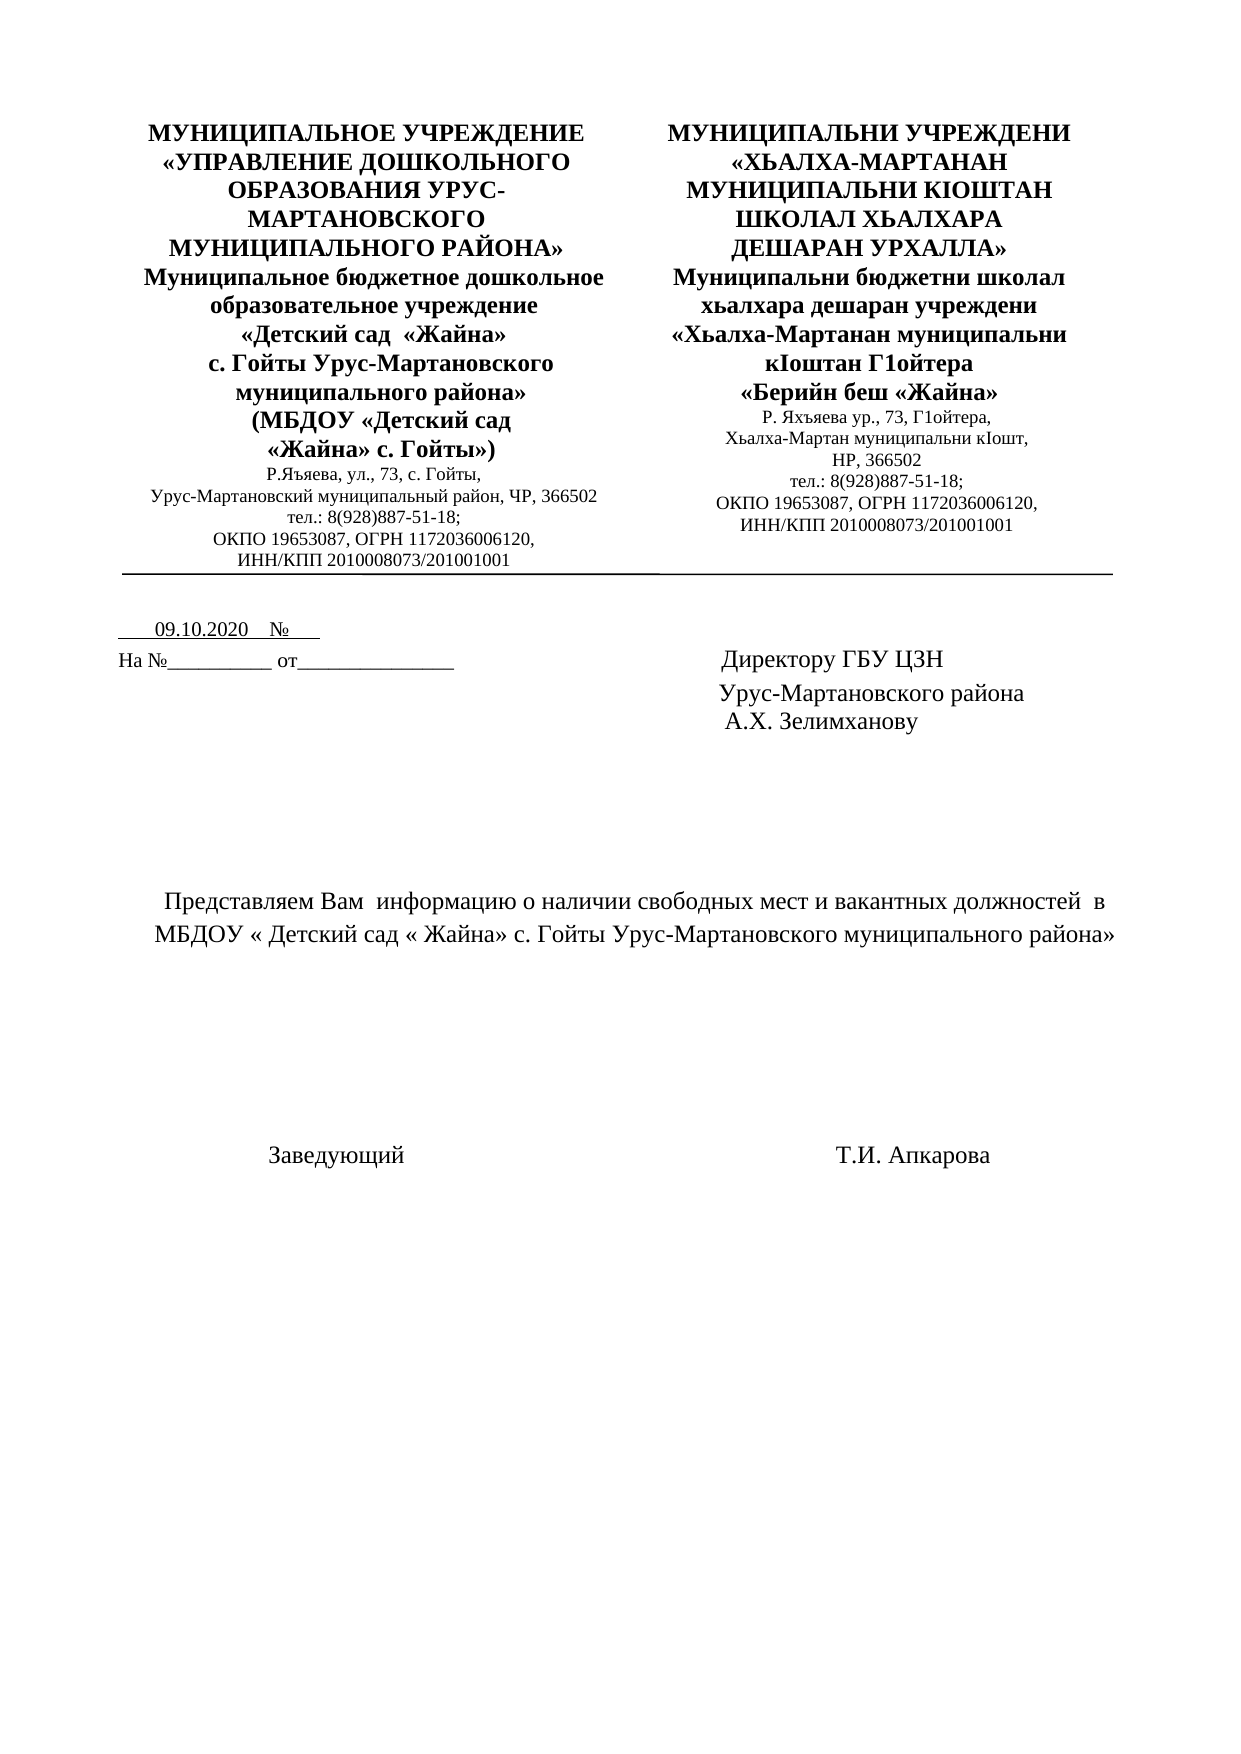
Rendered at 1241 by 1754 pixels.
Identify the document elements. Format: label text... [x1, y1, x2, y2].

table_header МУНИЦИПАЛЬНИ УЧРЕЖДЕНИ «ХЬАЛХА-МАРТАНАН МУНИЦИПАЛЬНИ КIОШТАН ШКОЛАЛ ХЬАЛХАРА ДЕШАРАН УРХАЛЛА» Муниципальни бюджетни школал хьалхара дешаран учреждени «Хьалха-Мартанан муниципальни кIоштан Г1ойтера «Берийн беш «Жайна» Р. Яхъяева ур., 73, Г1ойтера, Хьалха-Мартан муниципальни кIошт, НР, 366502 тел.: 8(928)887-51-18; ОКПО 19653087, ОГРН 1172036006120, ИНН/КПП 2010008073/201001001 [616, 118, 1122, 585]
text А.Х. Зелимханову [118, 706, 1152, 735]
text Урус-Мартановского района [118, 678, 1152, 706]
text 09.10.2020 № [118, 617, 1167, 641]
text Заведующий Т.И. Апкарова [118, 1140, 1152, 1169]
table_header МУНИЦИПАЛЬНОЕ УЧРЕЖДЕНИЕ «УПРАВЛЕНИЕ ДОШКОЛЬНОГО ОБРАЗОВАНИЯ УРУС-МАРТАНОВСКОГО МУНИЦИПАЛЬНОГО РАЙОНА» Муниципальное бюджетное дошкольное образовательное учреждение «Детский сад «Жайна» с. Гойты Урус-Мартановского муниципального района» (МБДОУ «Детский сад «Жайна» с. Гойты») Р.Яъяева, ул., 73, с. Гойты, Урус-Мартановский муниципальный район, ЧР, 366502 тел.: 8(928)887-51-18; ОКПО 19653087, ОГРН 1172036006120, ИНН/КПП 2010008073/201001001 [119, 118, 614, 585]
text Представляем Вам информацию о наличии свободных мест и вакантных должностей в МБДОУ « Детский сад « Жайна» с. Гойты Урус-Мартановского муниципального района» [118, 886, 1152, 948]
text На №__________ от_______________ Директору ГБУ ЦЗН [118, 644, 1167, 673]
